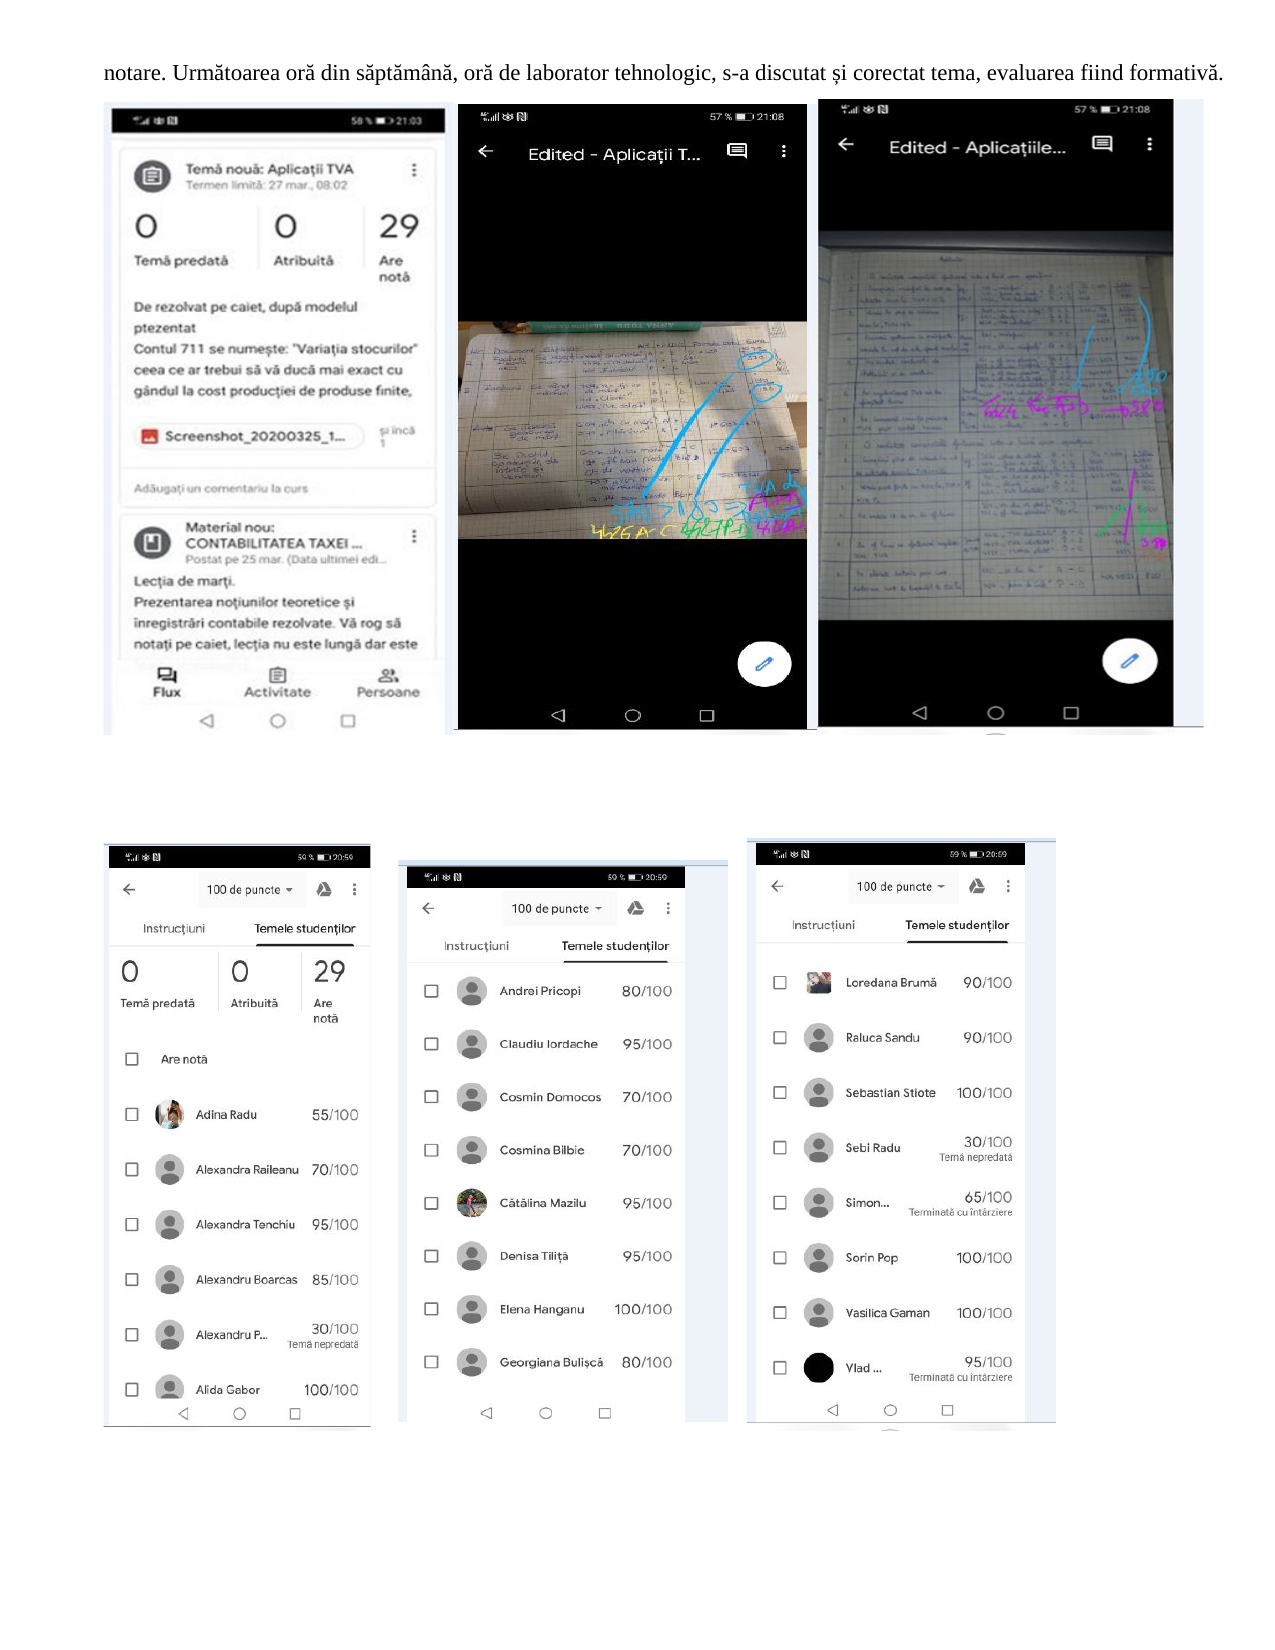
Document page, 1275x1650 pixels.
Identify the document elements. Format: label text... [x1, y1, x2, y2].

picture [398, 860, 728, 1422]
picture [103, 99, 1204, 735]
picture [103, 843, 371, 1431]
picture [746, 838, 1057, 1431]
